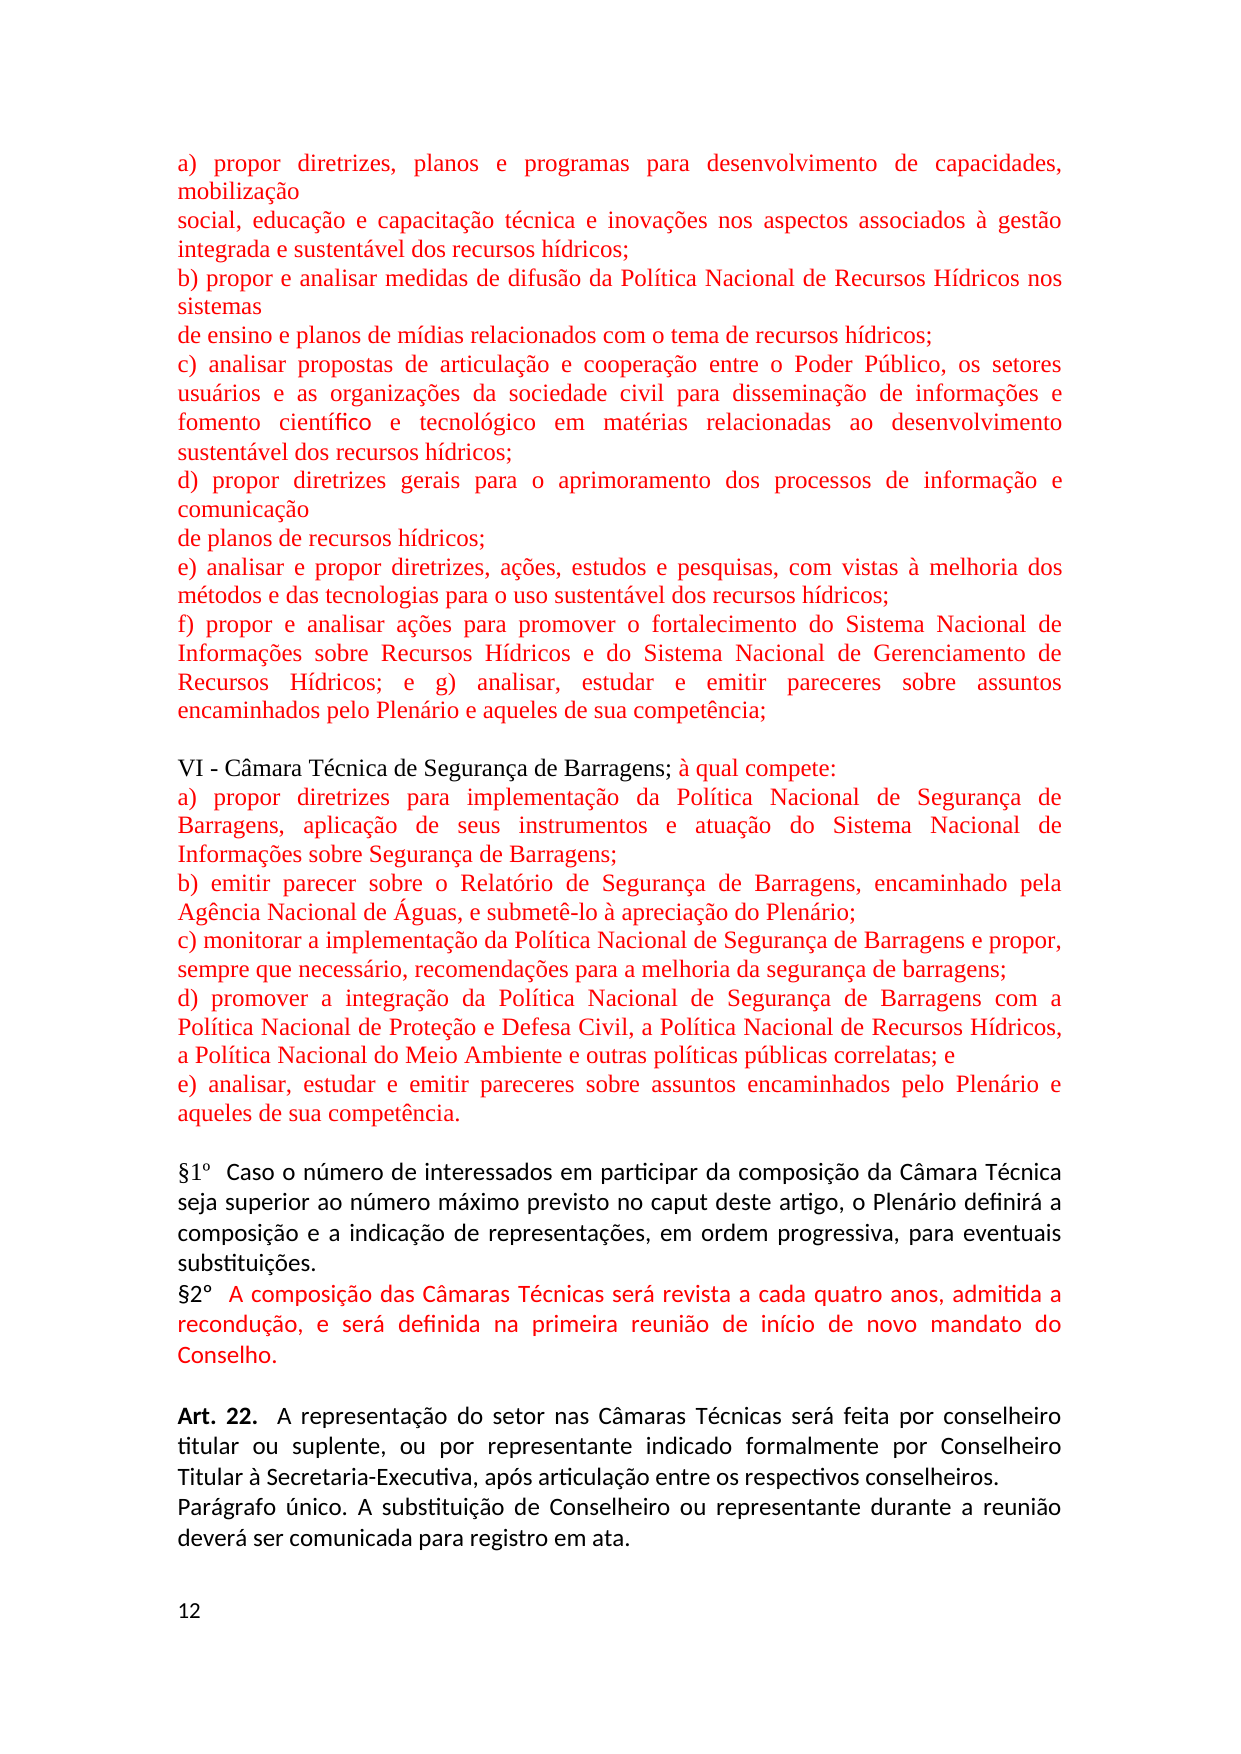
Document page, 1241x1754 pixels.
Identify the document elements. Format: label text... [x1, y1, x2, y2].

text Art. 22. A representação do setor nas Câmaras Técnicas será feita por conselheiro titular ou suplente, ou por representante indicado formalmente por Conselheiro Titular à Secretaria-Executiva, após articulação entre os respectivos conselheiros. [177, 1400, 1063, 1491]
text de ensino e planos de mídias relacionados com o tema de recursos hídricos; [177, 320, 1063, 349]
text a) propor diretrizes, planos e programas para desenvolvimento de capacidades, mobilização [177, 148, 1063, 205]
text b) emitir parecer sobre o Relatório de Segurança de Barragens, encaminhado pela Agência Nacional de Águas, e submetê-lo à apreciação do Plenário; [177, 868, 1063, 926]
text de planos de recursos hídricos; [177, 523, 1063, 552]
text d) propor diretrizes gerais para o aprimoramento dos processos de informação e comunicação [177, 466, 1063, 523]
text §2º A composição das Câmaras Técnicas será revista a cada quatro anos, admitida a recondução, e será definida na primeira reunião de início de novo mandato do Conselho. [177, 1278, 1063, 1369]
text b) propor e analisar medidas de difusão da Política Nacional de Recursos Hídricos nos sistemas [177, 263, 1063, 320]
text a) propor diretrizes para implementação da Política Nacional de Segurança de Barragens, aplicação de seus instrumentos e atuação do Sistema Nacional de Informações sobre Segurança de Barragens; [177, 782, 1063, 868]
text Parágrafo único. A substituição de Conselheiro ou representante durante a reunião deverá ser comunicada para registro em ata. [177, 1491, 1063, 1552]
text §1º Caso o número de interessados em participar da composição da Câmara Técnica seja superior ao número máximo previsto no caput deste artigo, o Plenário definirá a composição e a indicação de representações, em ordem progressiva, para eventuais substituições. [177, 1156, 1063, 1278]
text c) analisar propostas de articulação e cooperação entre o Poder Público, os setores usuários e as organizações da sociedade civil para disseminação de informações e fomento científico e tecnológico em matérias relacionadas ao desenvolvimento sustentável dos recursos hídricos; [177, 349, 1063, 466]
text f) propor e analisar ações para promover o fortalecimento do Sistema Nacional de Informações sobre Recursos Hídricos e do Sistema Nacional de Gerenciamento de Recursos Hídricos; e g) analisar, estudar e emitir pareceres sobre assuntos encaminhados pelo Plenário e aqueles de sua competência; [177, 609, 1063, 724]
text d) promover a integração da Política Nacional de Segurança de Barragens com a Política Nacional de Proteção e Defesa Civil, a Política Nacional de Recursos Hídricos, a Política Nacional do Meio Ambiente e outras políticas públicas correlatas; e [177, 983, 1063, 1069]
text VI - Câmara Técnica de Segurança de Barragens; à qual compete: [177, 753, 1063, 782]
text e) analisar e propor diretrizes, ações, estudos e pesquisas, com vistas à melhoria dos métodos e das tecnologias para o uso sustentável dos recursos hídricos; [177, 552, 1063, 609]
text social, educação e capacitação técnica e inovações nos aspectos associados à gestão integrada e sustentável dos recursos hídricos; [177, 205, 1063, 263]
text c) monitorar a implementação da Política Nacional de Segurança de Barragens e propor, sempre que necessário, recomendações para a melhoria da segurança de barragens; [177, 926, 1063, 983]
text e) analisar, estudar e emitir pareceres sobre assuntos encaminhados pelo Plenário e aqueles de sua competência. [177, 1069, 1063, 1127]
